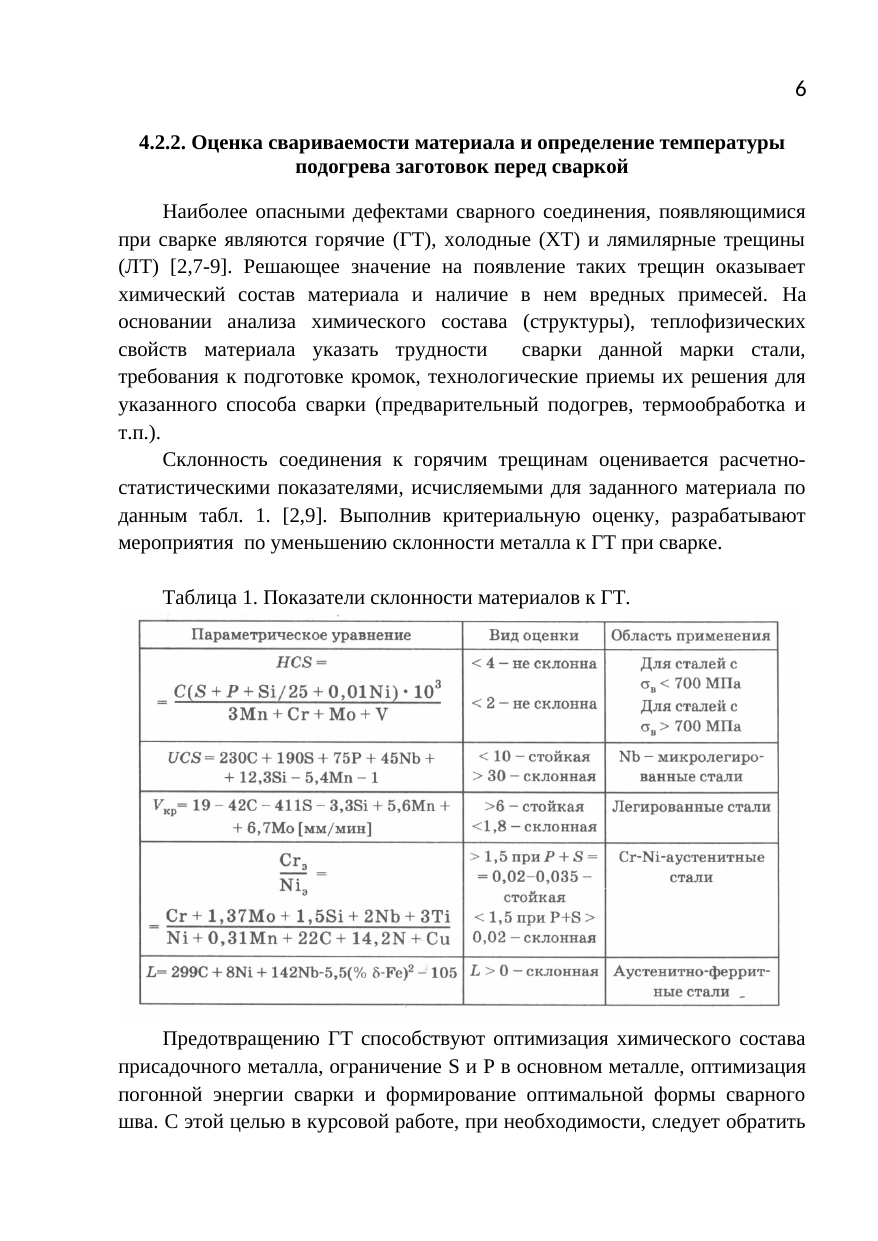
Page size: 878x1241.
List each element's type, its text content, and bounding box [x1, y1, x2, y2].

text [118, 1026, 806, 1133]
text Склонность соединения к горячим трещинам оценивается расчетно-статистическими показателями, исчисляемыми для заданного материала по данным табл. 1. [2,9]. Выполнив критериальную оценку, разрабатывают мероприятия по уменьшению склонности металла к ГТ при сварке. [118, 447, 806, 554]
list 4.2.2. Оценка свариваемости материала и определение температуры подогрева заготовок перед сваркой [118, 130, 806, 178]
text Наиболее опасными дефектами сварного соединения, появляющимися при сварке являются горячие (ГТ), холодные (ХТ) и лямилярные трещины (ЛТ) [2,7-9]. Решающее значение на появление таких трещин оказывает химический состав материала и наличие в нем вредных примесей. На основании анализа химического состава (структуры), теплофизических свойств материала указать трудности сварки данной марки стали, требования к подготовке кромок, технологические приемы их решения для указанного способа сварки (предварительный подогрев, термообработка и т.п.). [118, 199, 806, 444]
text Таблица 1. Показатели склонности материалов к ГТ. [118, 585, 806, 609]
picture [118, 612, 800, 1023]
